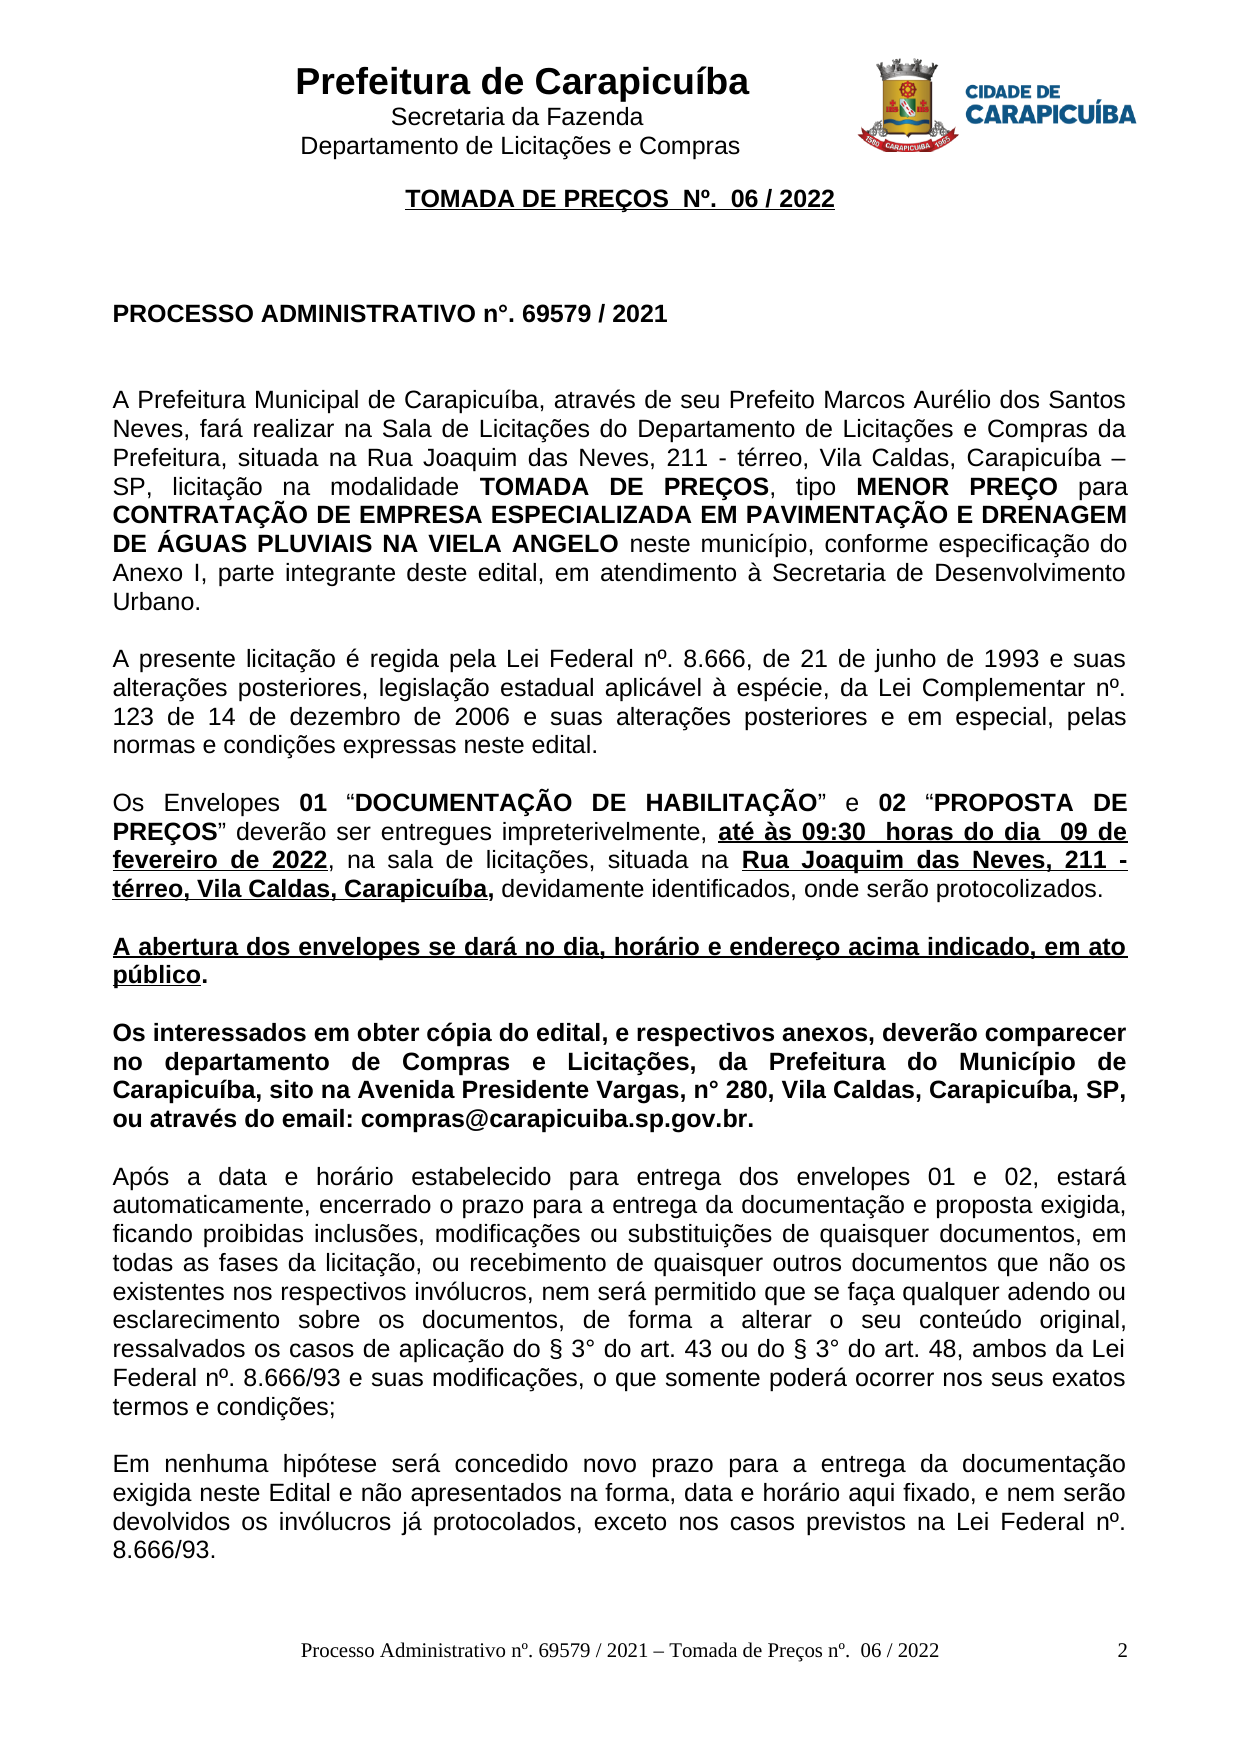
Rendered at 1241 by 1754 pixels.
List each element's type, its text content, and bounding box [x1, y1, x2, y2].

text A presente licitação é regida pela Lei Federal nº. 8.666, de 21 de junho de 1993 e suas alterações posteriores, legislação estadual aplicável à espécie, da Lei Complementar nº. 123 de 14 de dezembro de 2006 e suas alterações posteriores e em especial, pelas normas e condições expressas neste edital. [112, 644, 1128, 759]
picture [857, 57, 1139, 152]
text PROCESSO ADMINISTRATIVO n°. 69579 / 2021 [112, 299, 1128, 327]
text A abertura dos envelopes se dará no dia, horário e endereço acima indicado, em ato público. [112, 957, 1128, 989]
text TOMADA DE PREÇOS Nº. 06 / 2022 [112, 184, 1128, 212]
text Os interessados em obter cópia do edital, e respectivos anexos, deverão comparecer no departamento de Compras e Licitações, da Prefeitura do Município de Carapicuíba, sito na Avenida Presidente Vargas, n° 280, Vila Caldas, Carapicuíba, SP, ou através do email: compras@carapicuiba.sp.gov.br. [112, 1018, 1128, 1133]
text Os Envelopes 01 “DOCUMENTAÇÃO DE HABILITAÇÃO” e 02 “PROPOSTA DE PREÇOS” deverão ser entregues impreterivelmente, até às 09:30 horas do dia 09 de fevereiro de 2022, na sala de licitações, situada na Rua Joaquim das Neves, 211 - térreo, Vila Caldas, Carapicuíba, devidamente identificados, onde serão protocolizados. [112, 788, 1128, 903]
list Em nenhuma hipótese será concedido novo prazo para a entrega da documentação exigida neste Edital e não apresentados na forma, data e horário aqui fixado, e nem serão devolvidos os invólucros já protocolados, exceto nos casos previstos na Lei Federal nº. 8.666/93. [112, 1449, 1128, 1564]
text A abertura dos envelopes se dará no dia, horário e endereço acima indicado, em ato público. [112, 931, 1128, 956]
list Após a data e horário estabelecido para entrega dos envelopes 01 e 02, estará automaticamente, encerrado o prazo para a entrega da documentação e proposta exigida, ficando proibidas inclusões, modificações ou substituições de quaisquer documentos, em todas as fases da licitação, ou recebimento de quaisquer outros documentos que não os existentes nos respectivos invólucros, nem será permitido que se faça qualquer adendo ou esclarecimento sobre os documentos, de forma a alterar o seu conteúdo original, ressalvados os casos de aplicação do § 3° do art. 43 ou do § 3° do art. 48, ambos da Lei Federal nº. 8.666/93 e suas modificações, o que somente poderá ocorrer nos seus exatos termos e condições; [112, 1161, 1128, 1420]
text A Prefeitura Municipal de Carapicuíba, através de seu Prefeito Marcos Aurélio dos Santos Neves, fará realizar na Sala de Licitações do Departamento de Licitações e Compras da Prefeitura, situada na Rua Joaquim das Neves, 211 - térreo, Vila Caldas, Carapicuíba – SP, licitação na modalidade TOMADA DE PREÇOS, tipo MENOR PREÇO para CONTRATAÇÃO DE EMPRESA ESPECIALIZADA EM PAVIMENTAÇÃO E DRENAGEM DE ÁGUAS PLUVIAIS NA VIELA ANGELO neste município, conforme especificação do Anexo I, parte integrante deste edital, em atendimento à Secretaria de Desenvolvimento Urbano. [112, 385, 1128, 615]
